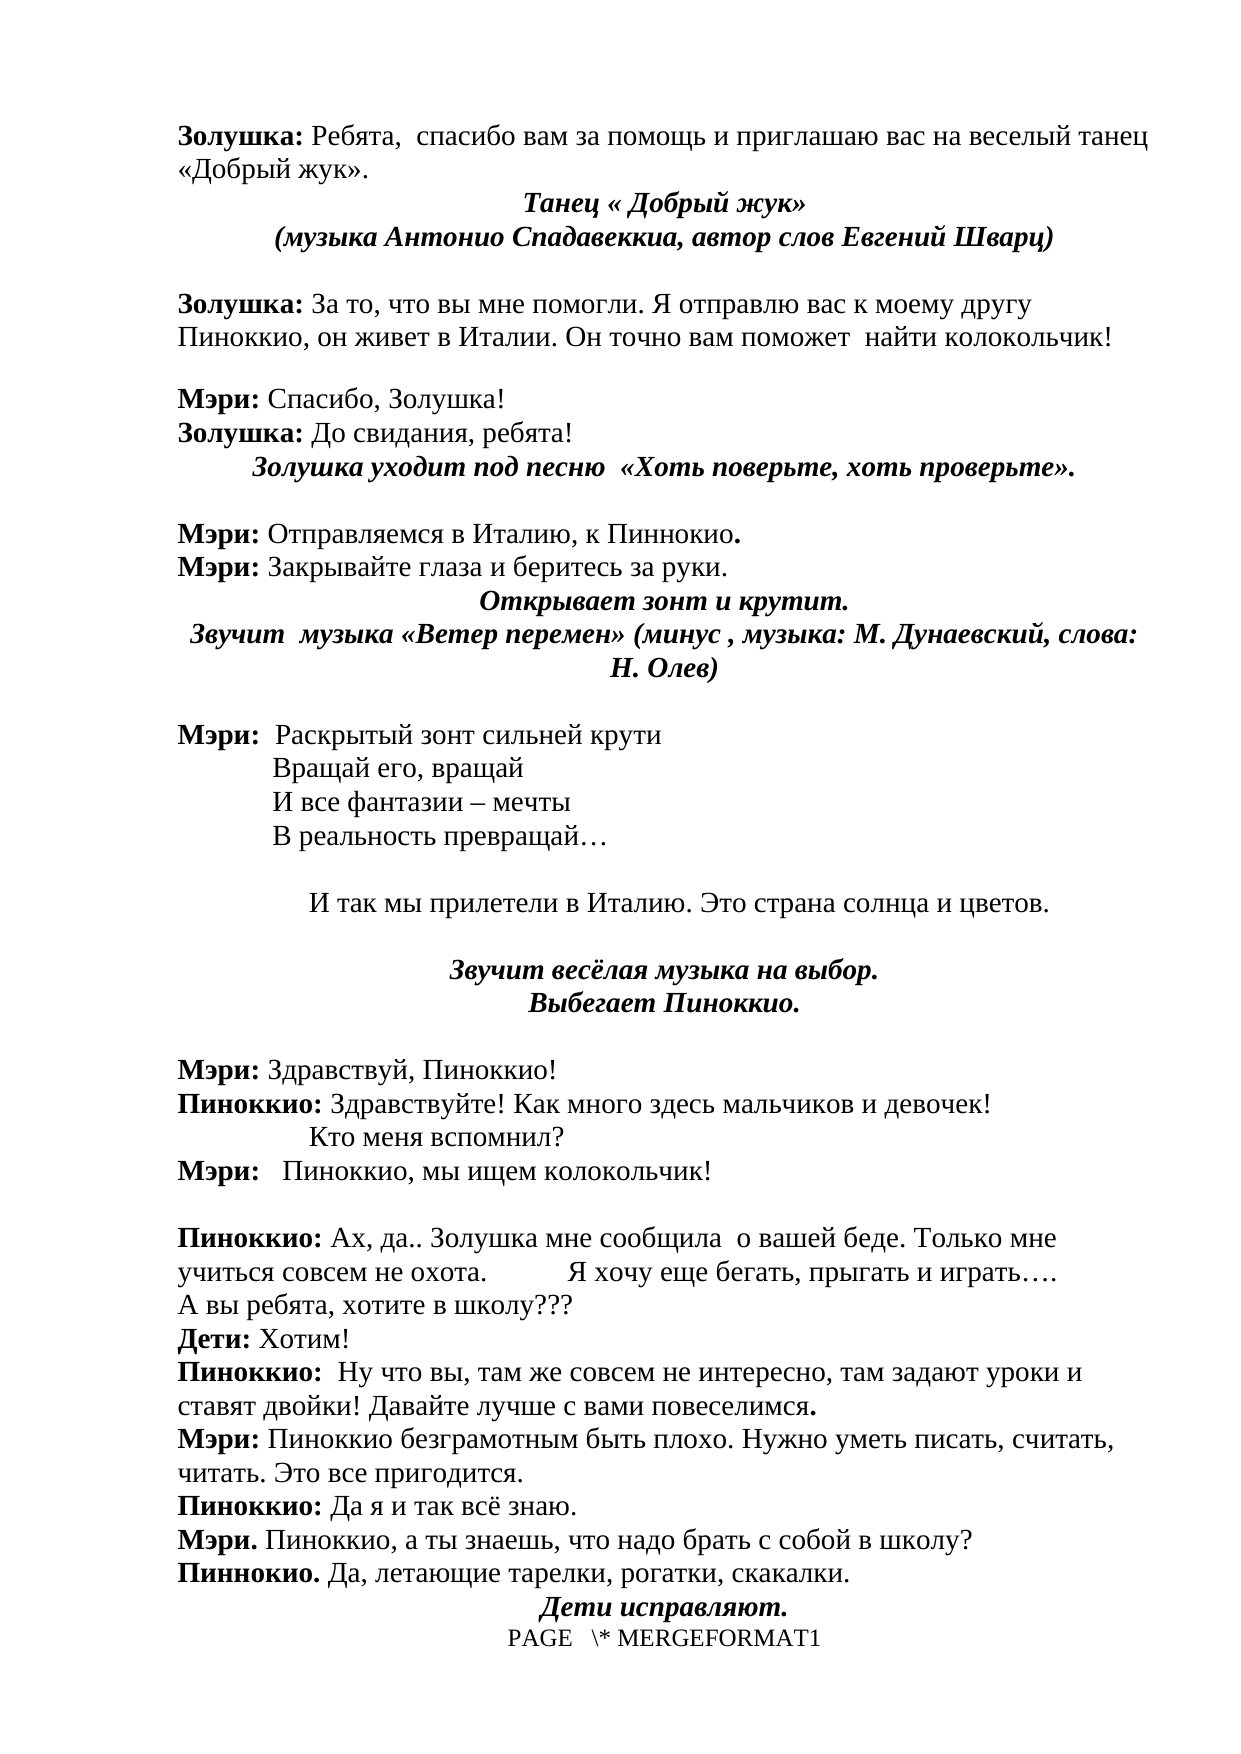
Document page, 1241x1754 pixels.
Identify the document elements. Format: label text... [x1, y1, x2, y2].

text И так мы прилетели в Италию. Это страна солнца и цветов. [177, 885, 1152, 918]
text Выбегает Пиноккио. [177, 985, 1152, 1019]
text Мэри: Отправляемся в Италию, к Пиннокио. [177, 516, 1152, 549]
text Танец « Добрый жук» [177, 185, 1152, 219]
text Мэри: Спасибо, Золушка! [177, 382, 1152, 415]
text И все фантазии – мечты [177, 784, 1152, 818]
text Открывает зонт и крутит. [177, 583, 1152, 616]
text Золушка: За то, что вы мне помогли. Я отправлю вас к моему другу Пиноккио, он живет в Италии. Он точно вам поможет найти колокольчик! [177, 286, 1152, 382]
text Пиноккио: Ах, да.. Золушка мне сообщила о вашей беде. Только мне учиться совсем не охота. Я хочу еще бегать, прыгать и играть…. [177, 1220, 1152, 1287]
text Золушка уходит под песню «Хоть поверьте, хоть проверьте». [177, 449, 1152, 482]
text Мэри: Раскрытый зонт сильней крути [177, 717, 1152, 751]
text А вы ребята, хотите в школу??? [177, 1287, 1152, 1321]
text Пиноккио: Ну что вы, там же совсем не интересно, там задают уроки и ставят двойки! Давайте лучше с вами повеселимся. [177, 1354, 1152, 1421]
text (музыка Антонио Спадавеккиа, автор слов Евгений Шварц) [177, 219, 1152, 252]
text Мэри: Здравствуй, Пиноккио! [177, 1052, 1152, 1086]
text Мэри: Пиноккио безграмотным быть плохо. Нужно уметь писать, считать, читать. Это все пригодится. [177, 1421, 1152, 1488]
text Вращай его, вращай [177, 751, 1152, 784]
text Мэри. Пиноккио, а ты знаешь, что надо брать с собой в школу? [177, 1522, 1152, 1556]
text Звучит музыка «Ветер перемен» (минус , музыка: М. Дунаевский, слова: Н. Олев) [177, 616, 1152, 683]
text Дети: Хотим! [177, 1321, 1152, 1354]
text Пиноккио: Да я и так всё знаю. [177, 1488, 1152, 1522]
text Золушка: Ребята, спасибо вам за помощь и приглашаю вас на веселый танец «Добрый жук». [177, 118, 1152, 185]
text Пиннокио. Да, летающие тарелки, рогатки, скакалки. [177, 1556, 1152, 1589]
text Золушка: До свидания, ребята! [177, 415, 1152, 449]
text Пиноккио: Здравствуйте! Как много здесь мальчиков и девочек! [177, 1086, 1152, 1119]
text Дети исправляют. [177, 1589, 1152, 1623]
text В реальность превращай… [177, 818, 1152, 851]
text Мэри: Пиноккио, мы ищем колокольчик! [177, 1153, 1152, 1187]
text Мэри: Закрывайте глаза и беритесь за руки. [177, 549, 1152, 583]
text Звучит весёлая музыка на выбор. [177, 952, 1152, 985]
text Кто меня вспомнил? [177, 1119, 1152, 1153]
